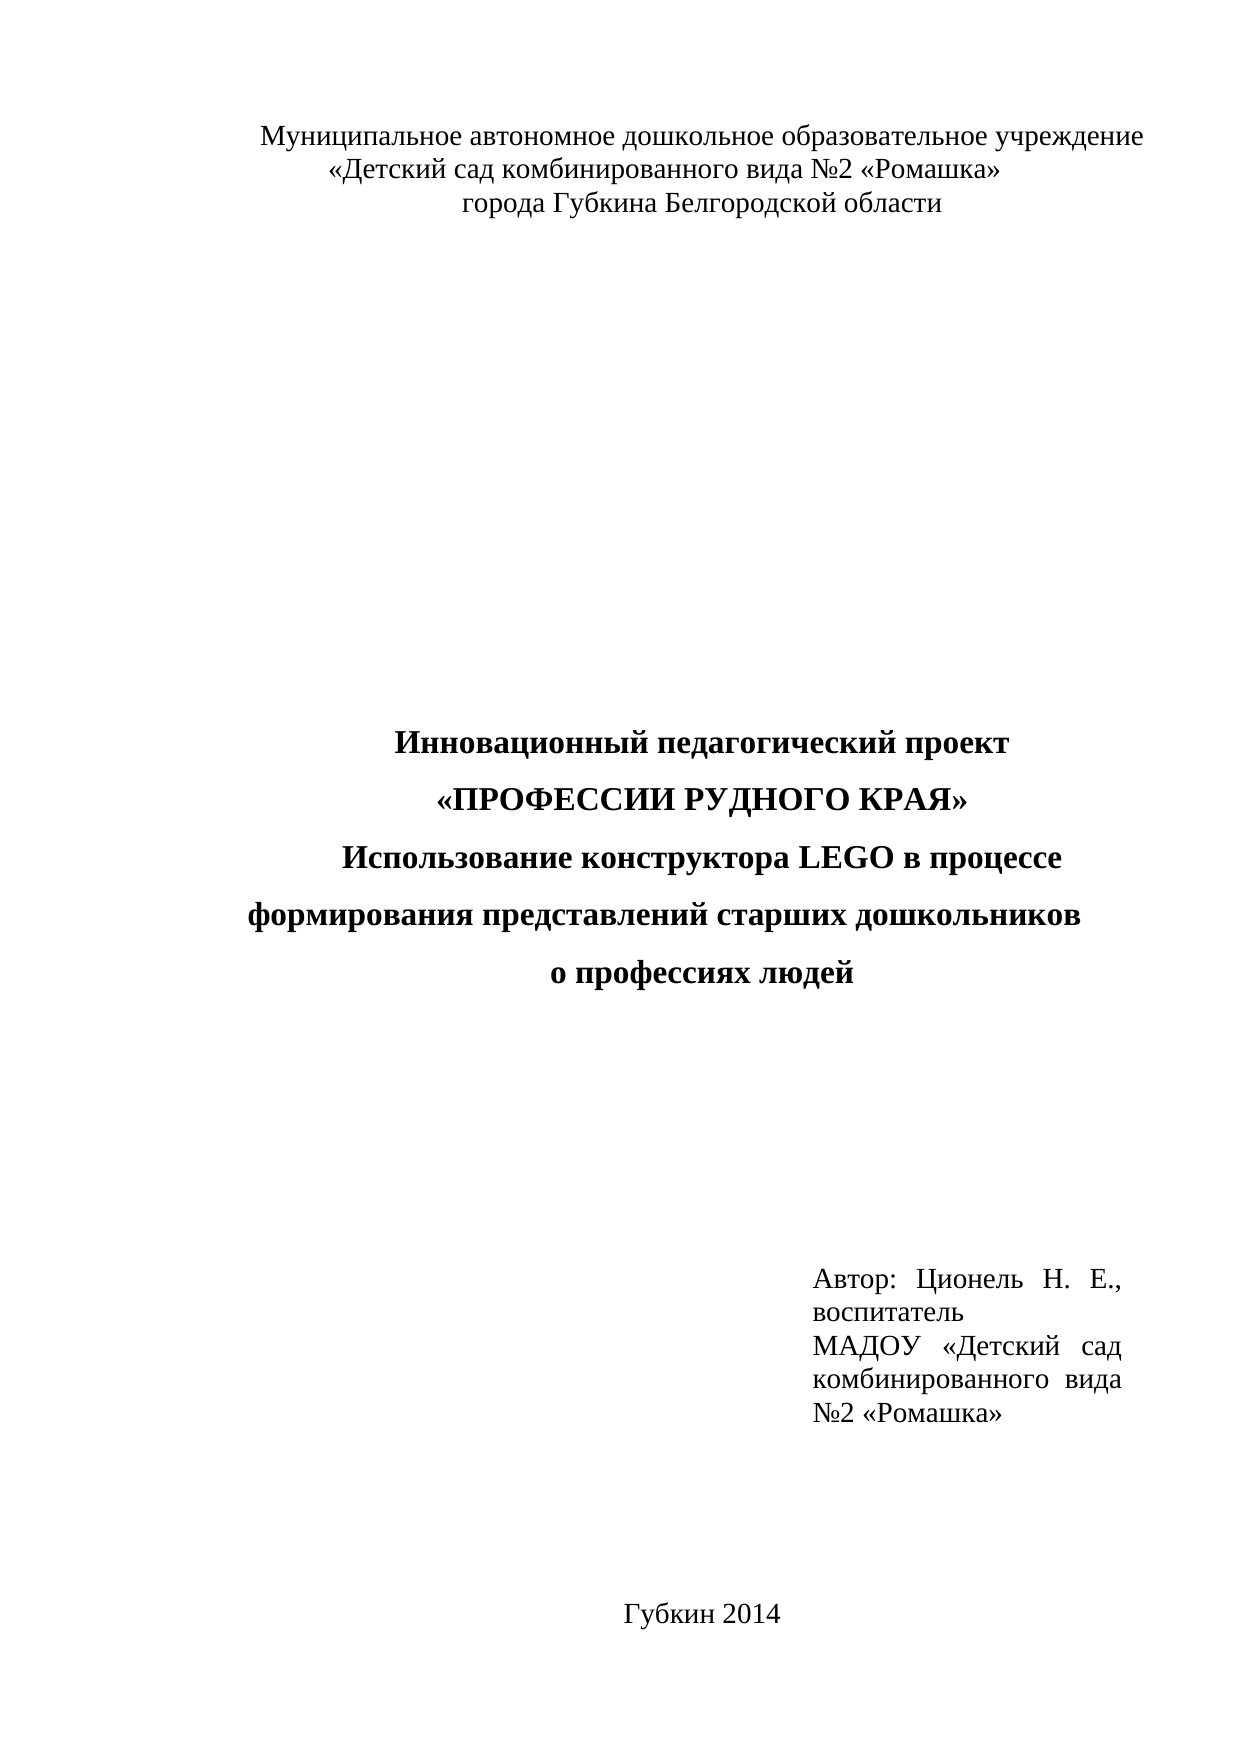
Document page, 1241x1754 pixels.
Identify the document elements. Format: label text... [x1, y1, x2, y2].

text о профессиях людей [177, 952, 1152, 990]
text Использование конструктора LEGO в процессе формирования представлений старших дошкольников [177, 837, 1152, 933]
text Автор: Ционель Н. Е., воспитатель [812, 1261, 1122, 1328]
text Муниципальное автономное дошкольное образовательное учреждение «Детский сад комбинированного вида №2 «Ромашка» [177, 118, 1152, 185]
text города Губкина Белгородской области [177, 185, 1152, 219]
text МАДОУ «Детский сад комбинированного вида №2 «Ромашка» [812, 1328, 1122, 1429]
text Инновационный педагогический проект [177, 722, 1152, 760]
text «Профессии рудного края» [177, 779, 1152, 818]
text Губкин 2014 [177, 1596, 1152, 1630]
